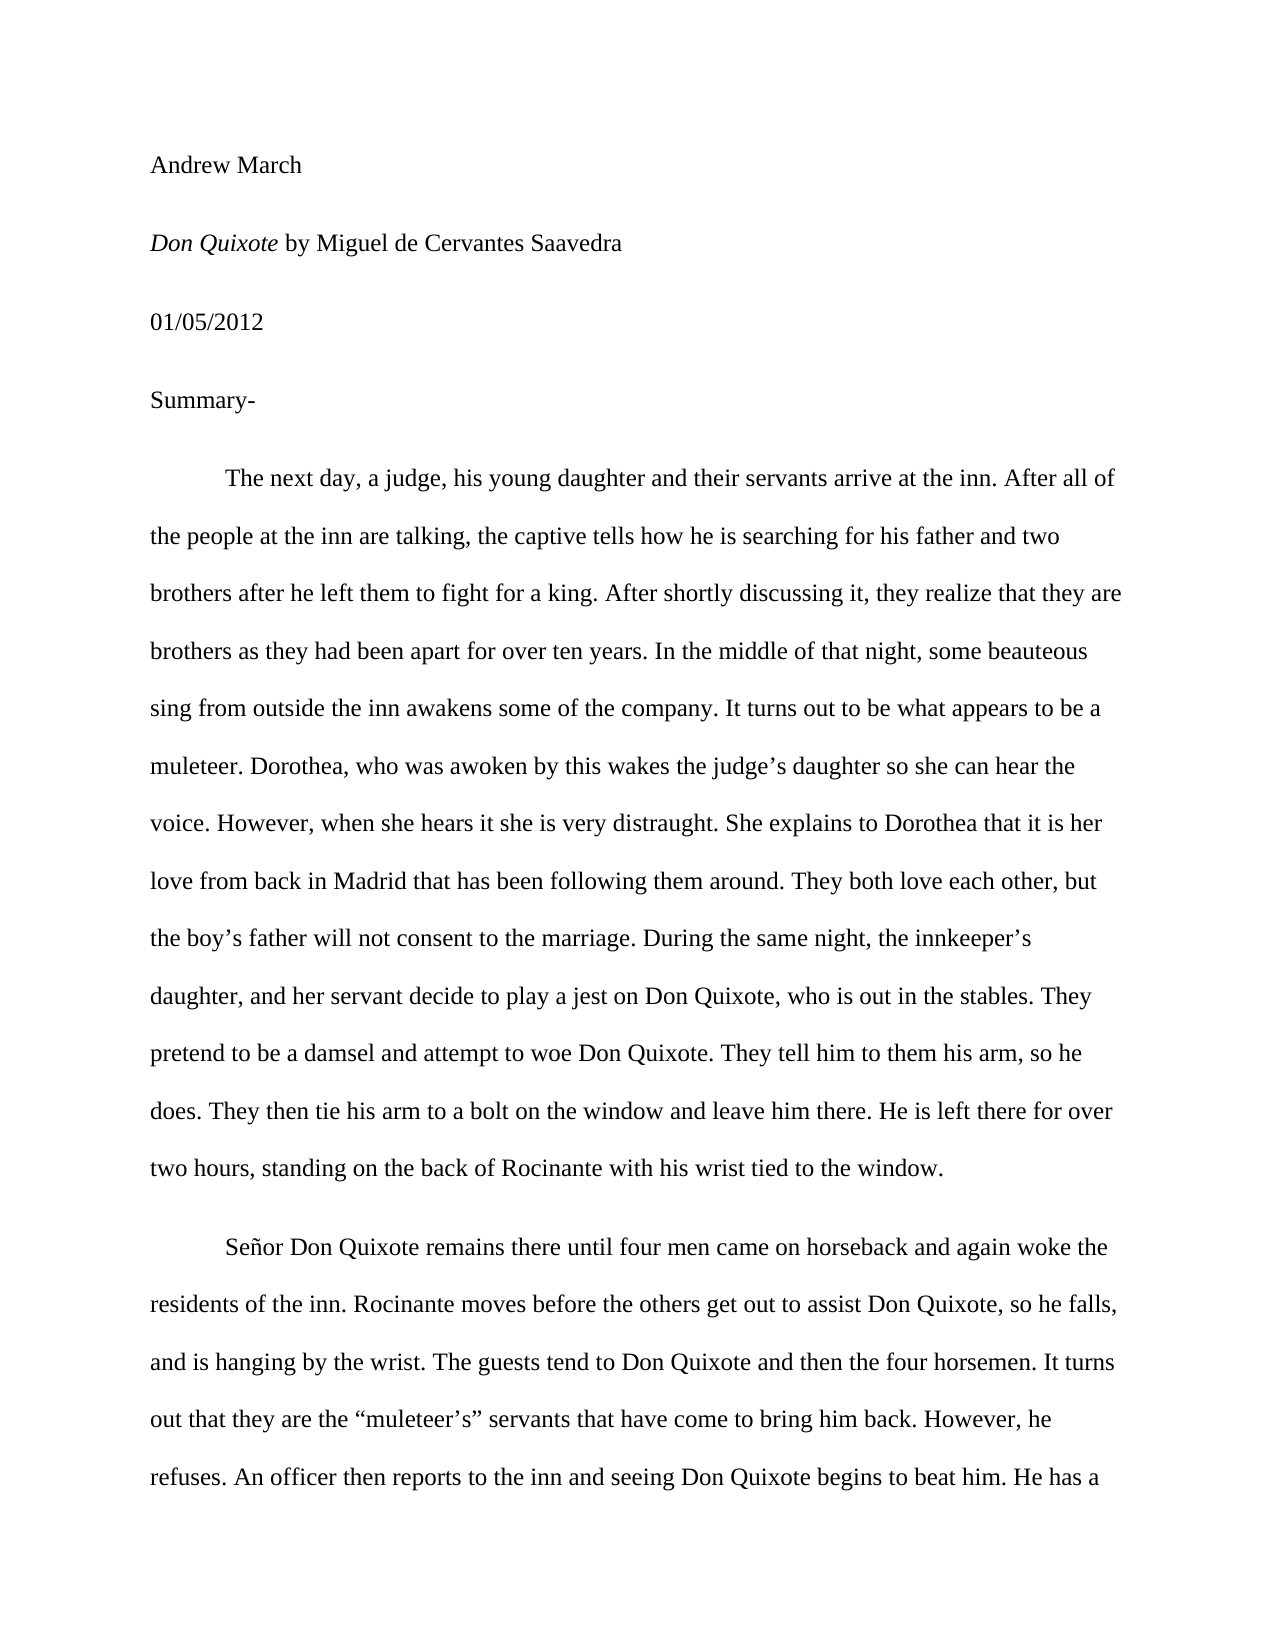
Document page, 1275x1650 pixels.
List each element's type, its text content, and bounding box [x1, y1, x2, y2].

text Don Quixote by Miguel de Cervantes Saavedra [150, 228, 1125, 257]
text The next day, a judge, his young daughter and their servants arrive at the inn. After all of the people at the inn are talking, the captive tells how he is searching for his father and two brothers after he left them to fight for a king. After shortly discussing it, they realize that they are brothers as they had been apart for over ten years. In the middle of that night, some beauteous sing from outside the inn awakens some of the company. It turns out to be what appears to be a muleteer. Dorothea, who was awoken by this wakes the judge’s daughter so she can hear the voice. However, when she hears it she is very distraught. She explains to Dorothea that it is her love from back in Madrid that has been following them around. They both love each other, but the boy’s father will not consent to the marriage. During the same night, the innkeeper’s daughter, and her servant decide to play a jest on Don Quixote, who is out in the stables. They pretend to be a damsel and attempt to woe Don Quixote. They tell him to them his arm, so he does. They then tie his arm to a bolt on the window and leave him there. He is left there for over two hours, standing on the back of Rocinante with his wrist tied to the window. [150, 463, 1125, 1182]
text Summary- [150, 385, 1125, 414]
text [150, 1232, 1125, 1490]
text Andrew March [150, 150, 1125, 179]
text 01/05/2012 [150, 307, 1125, 335]
